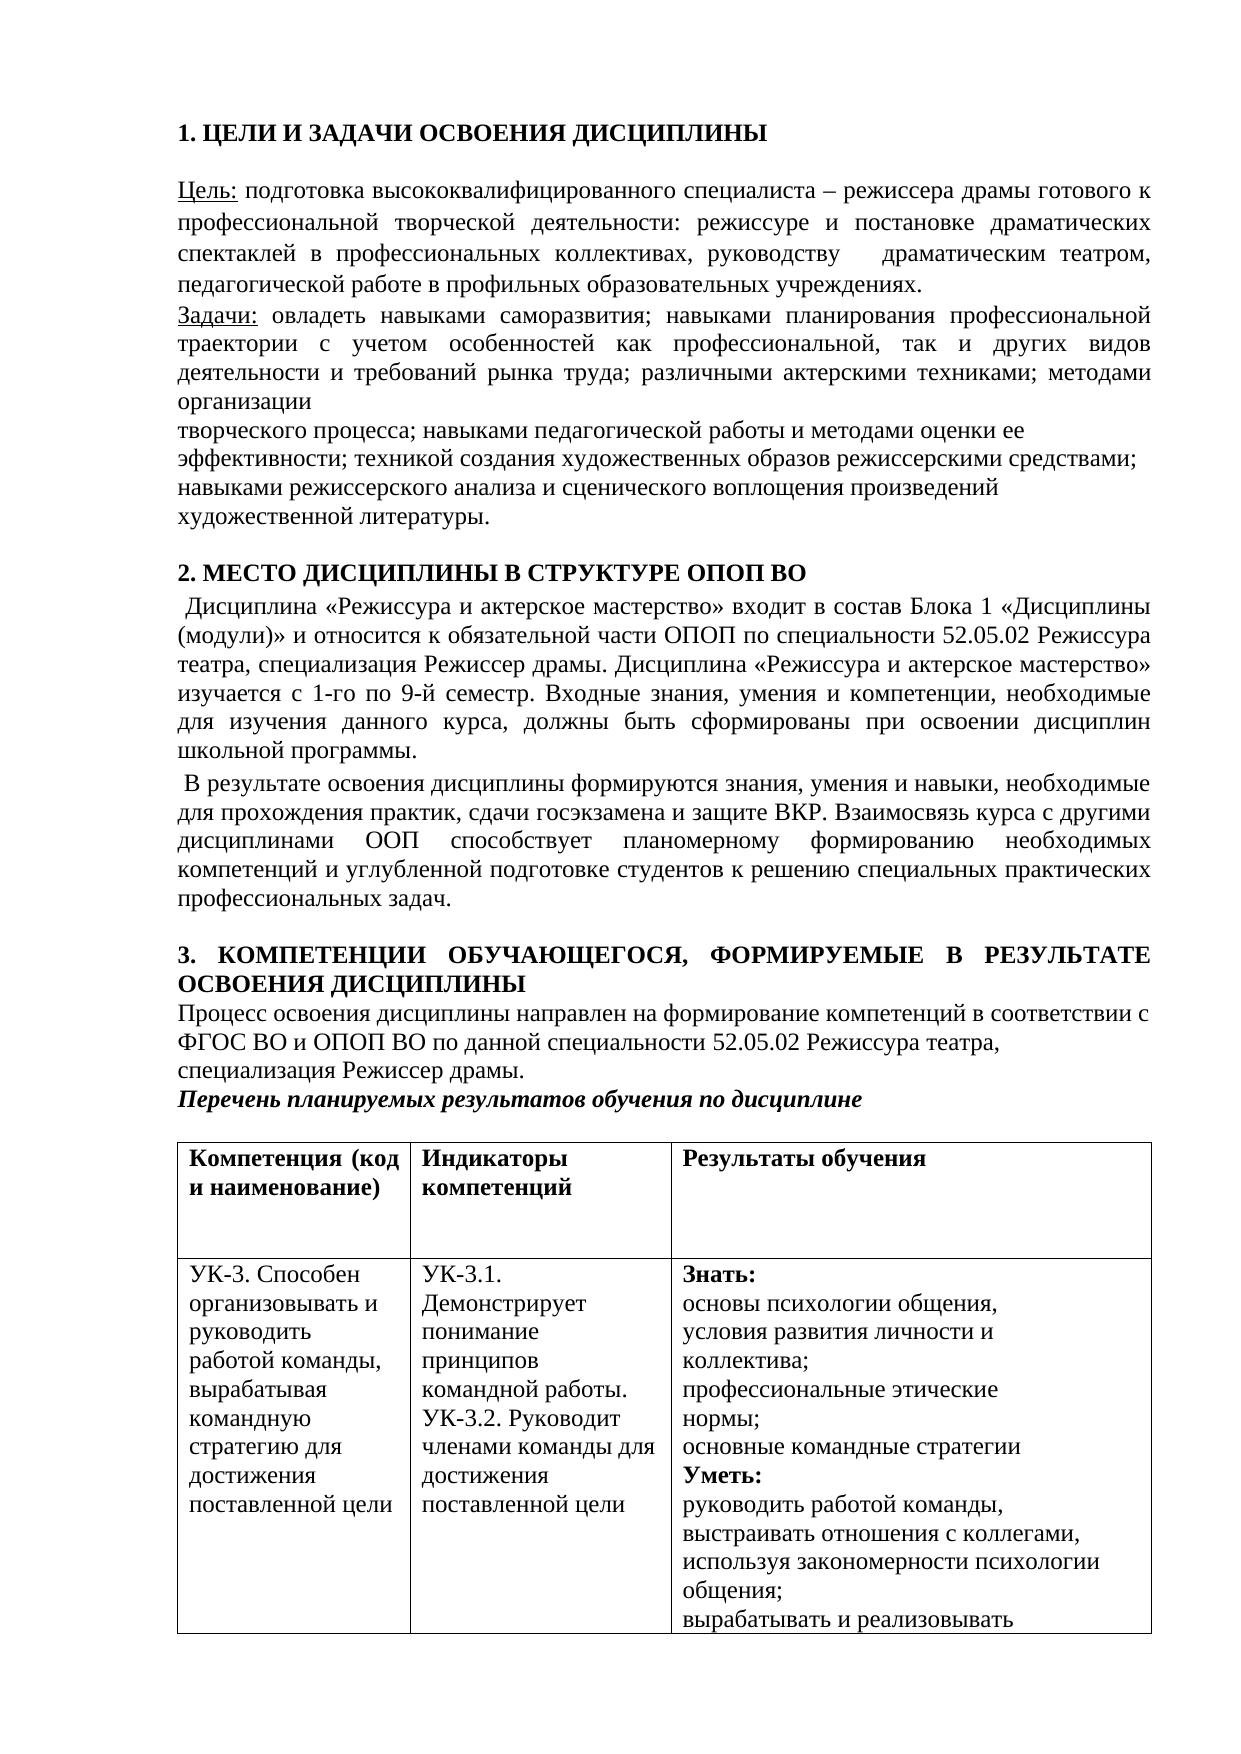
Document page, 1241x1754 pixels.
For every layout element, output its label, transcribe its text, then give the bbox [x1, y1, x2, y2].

text В результате освоения дисциплины формируются знания, умения и навыки, необходимые для прохождения практик, сдачи госэкзамена и защите ВКР. Взаимосвязь курса с другими дисциплинами ООП способствует планомерному формированию необходимых компетенций и углубленной подготовке студентов к решению специальных практических профессиональных задач. [177, 768, 1152, 912]
text Задачи: овладеть навыками саморазвития; навыками планирования профессиональной траектории с учетом особенностей как профессиональной, так и других видов деятельности и требований рынка труда; различными актерскими техниками; методами организации [177, 300, 1152, 415]
table_header Компетенция (код и наименование) [178, 1143, 410, 1258]
text Дисциплина «Режиссура и актерское мастерство» входит в состав Блока 1 «Дисциплины (модули)» и относится к обязательной части ОПОП по специальности 52.05.02 Режиссура театра, специализация Режиссер драмы. Дисциплина «Режиссура и актерское мастерство» изучается с 1-го по 9-й семестр. Входные знания, умения и компетенции, необходимые для изучения данного курса, должны быть сформированы при освоении дисциплин школьной программы. [177, 591, 1152, 764]
text Перечень планируемых результатов обучения по дисциплине [177, 1084, 1152, 1113]
text 1. ЦЕЛИ И ЗАДАЧИ ОСВОЕНИЯ ДИСЦИПЛИНЫ [177, 118, 1152, 147]
text Процесс освоения дисциплины направлен на формирование компетенций в соответствии с ФГОС ВО и ОПОП ВО по данной специальности 52.05.02 Режиссура театра, специализация Режиссер драмы. [177, 998, 1152, 1084]
text 2. МЕСТО ДИСЦИПЛИНЫ В СТРУКТУРЕ ОПОП ВО [177, 558, 1152, 587]
text Цель: подготовка высококвалифицированного специалиста – режиссера драмы готового к профессиональной творческой деятельности: режиссуре и постановке драматических спектаклей в профессиональных коллективах, руководству драматическим театром, педагогической работе в профильных образовательных учреждениях. [177, 176, 1152, 297]
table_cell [411, 1259, 671, 1633]
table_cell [672, 1259, 1151, 1633]
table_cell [178, 1259, 410, 1633]
text творческого процесса; навыками педагогической работы и методами оценки ее эффективности; техникой создания художественных образов режиссерскими средствами; навыками режиссерского анализа и сценического воплощения произведений художественной литературы. [177, 415, 1152, 530]
text 3. КОМПЕТЕНЦИИ ОБУЧАЮЩЕГОСЯ, ФОРМИРУЕМЫЕ В РЕЗУЛЬТАТЕ ОСВОЕНИЯ ДИСЦИПЛИНЫ [177, 941, 1152, 998]
table_header Индикаторы компетенций [411, 1143, 671, 1258]
table_header Результаты обучения [672, 1143, 1151, 1258]
